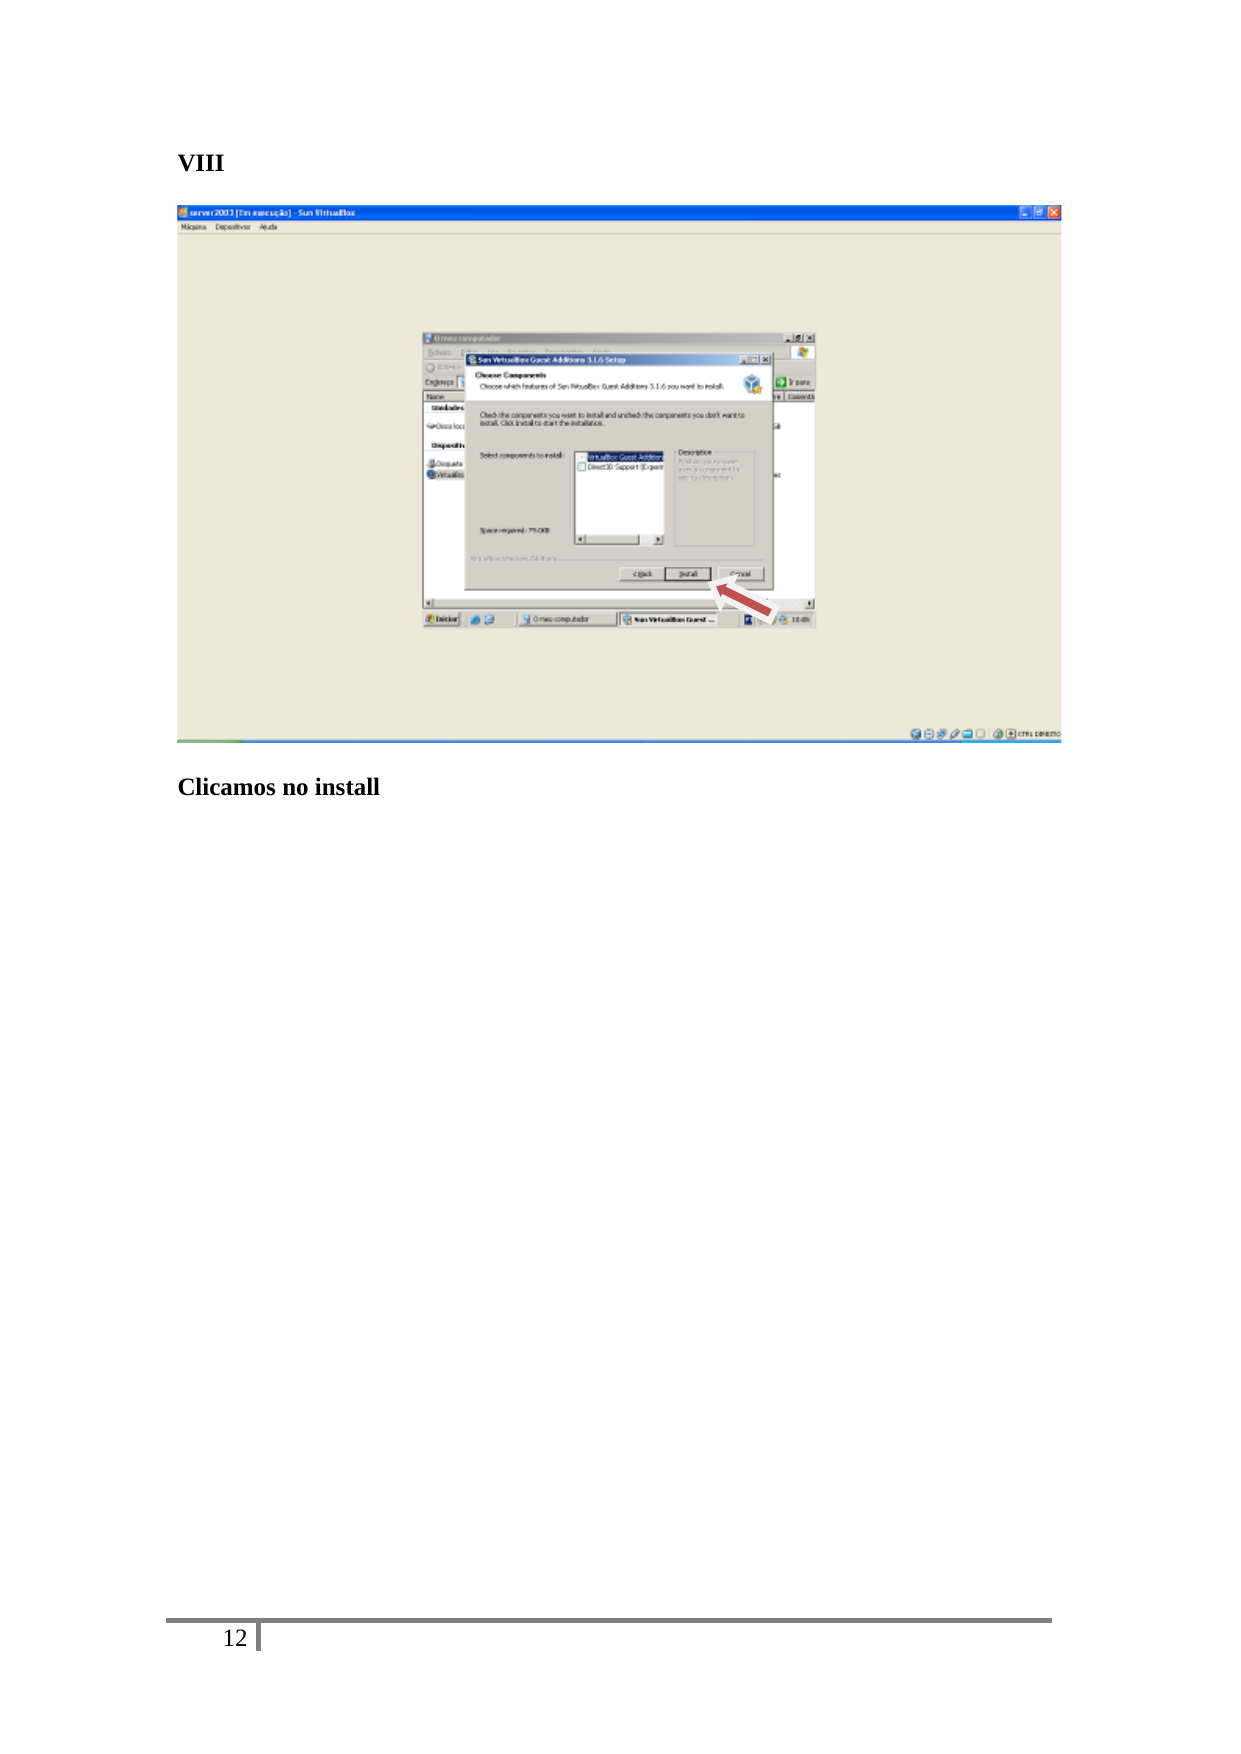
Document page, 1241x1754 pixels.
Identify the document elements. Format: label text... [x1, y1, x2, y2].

text VIII [177, 148, 1063, 176]
picture [177, 205, 1062, 743]
text Clicamos no installIX [177, 772, 1063, 800]
